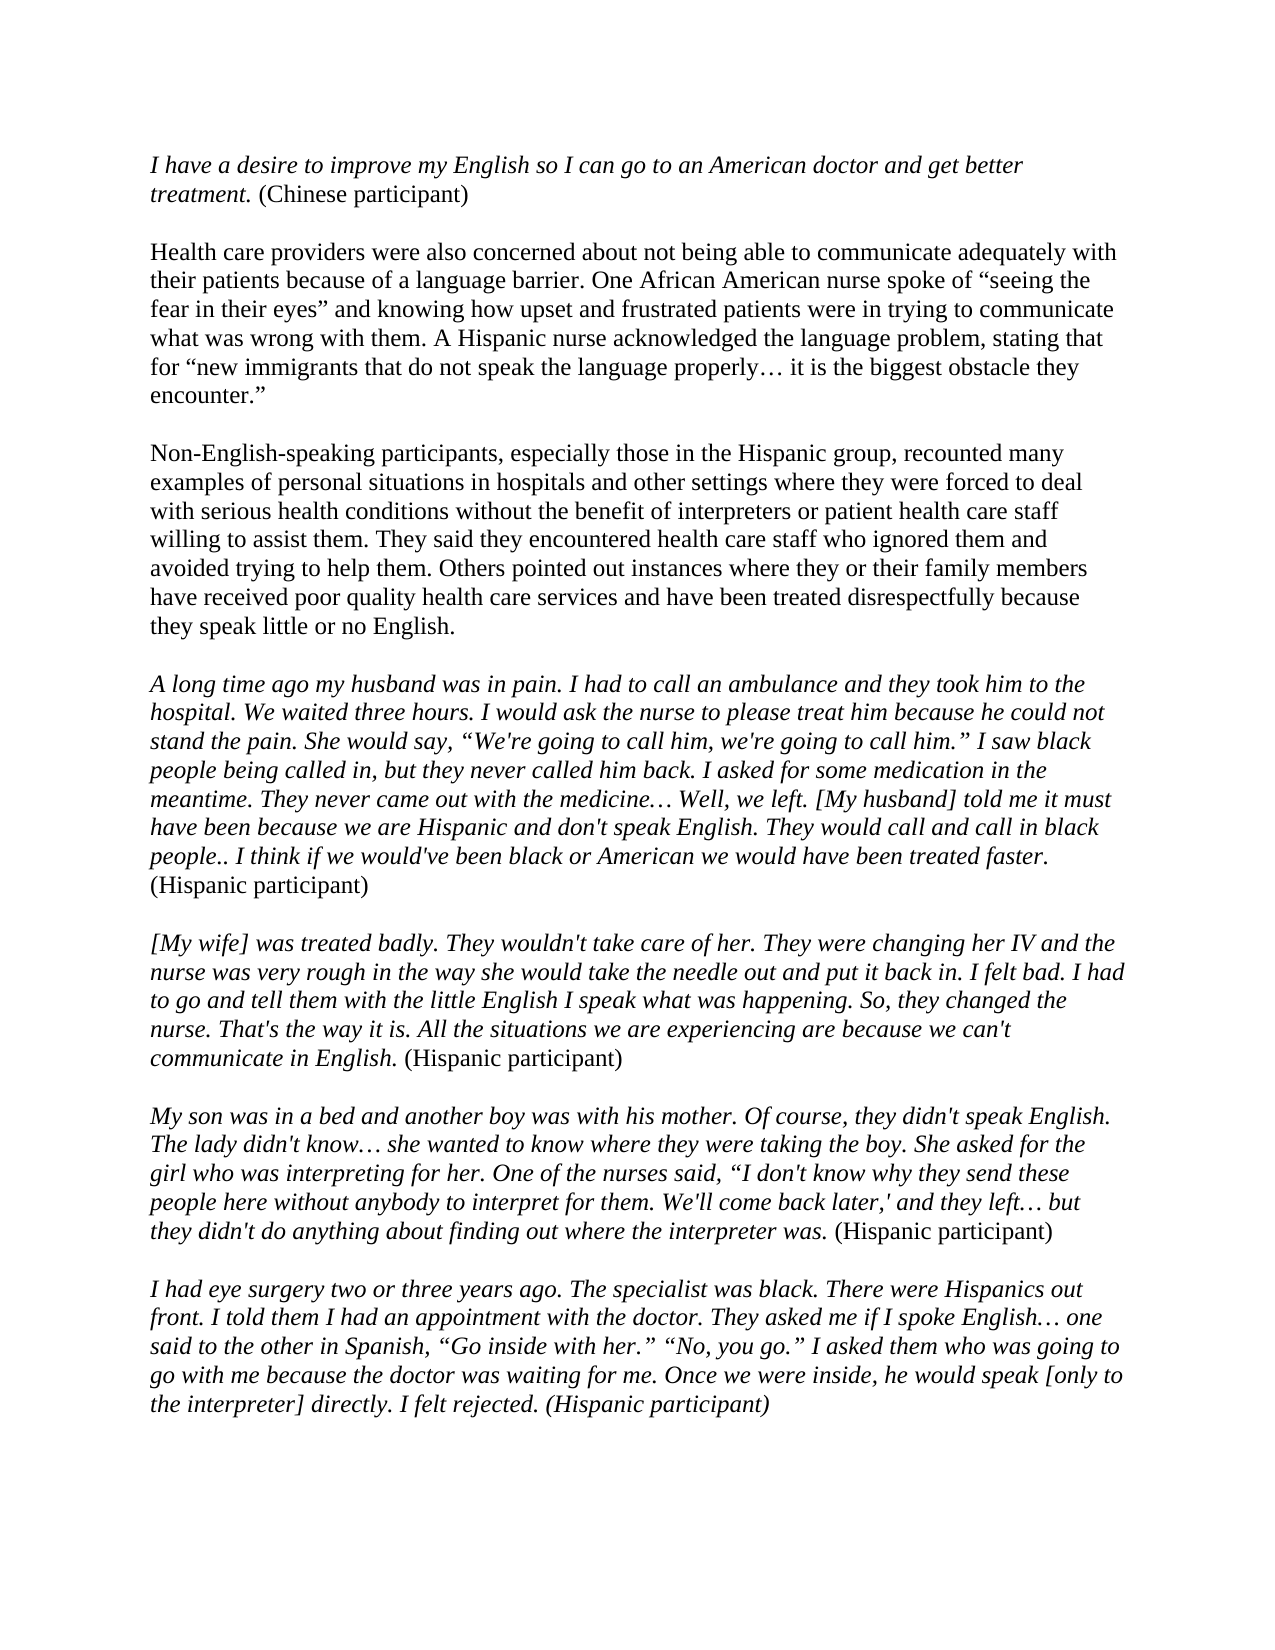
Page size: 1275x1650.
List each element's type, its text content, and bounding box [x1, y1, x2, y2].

text I have a desire to improve my English so I can go to an American doctor and get better treatment. (Chinese participant) [150, 150, 1125, 207]
text I had eye surgery two or three years ago. The specialist was black. There were Hispanics out front. I told them I had an appointment with the doctor. They asked me if I spoke English… one said to the other in Spanish, “Go inside with her.” “No, you go.” I asked them who was going to go with me because the doctor was waiting for me. Once we were inside, he would speak [only to the interpreter] directly. I felt rejected. (Hispanic participant) [150, 1274, 1125, 1417]
text A long time ago my husband was in pain. I had to call an ambulance and they took him to the hospital. We waited three hours. I would ask the nurse to please treat him because he could not stand the pain. She would say, “We're going to call him, we're going to call him.” I saw black people being called in, but they never called him back. I asked for some medication in the meantime. They never came out with the medicine… Well, we left. [My husband] told me it must have been because we are Hispanic and don't speak English. They would call and call in black people.. I think if we would've been black or American we would have been treated faster. (Hispanic participant) [150, 669, 1125, 899]
text [My wife] was treated badly. They wouldn't take care of her. They were changing her IV and the nurse was very rough in the way she would take the needle out and put it back in. I felt bad. I had to go and tell them with the little English I speak what was happening. So, they changed the nurse. That's the way it is. All the situations we are experiencing are because we can't communicate in English. (Hispanic participant) [150, 928, 1125, 1072]
text Non-English-speaking participants, especially those in the Hispanic group, recounted many examples of personal situations in hospitals and other settings where they were forced to deal with serious health conditions without the benefit of interpreters or patient health care staff willing to assist them. They said they encountered health care staff who ignored them and avoided trying to help them. Others pointed out instances where they or their family members have received poor quality health care services and have been treated disrespectfully because they speak little or no English. [150, 438, 1125, 639]
text My son was in a bed and another boy was with his mother. Of course, they didn't speak English. The lady didn't know… she wanted to know where they were taking the boy. She asked for the girl who was interpreting for her. One of the nurses said, “I don't know why they send these people here without anybody to interpret for them. We'll come back later,' and they left… but they didn't do anything about finding out where the interpreter was. (Hispanic participant) [150, 1101, 1125, 1244]
text Health care providers were also concerned about not being able to communicate adequately with their patients because of a language barrier. One African American nurse spoke of “seeing the fear in their eyes” and knowing how upset and frustrated patients were in trying to communicate what was wrong with them. A Hispanic nurse acknowledged the language problem, stating that for “new immigrants that do not speak the language properly… it is the biggest obstacle they encounter.” [150, 237, 1125, 409]
